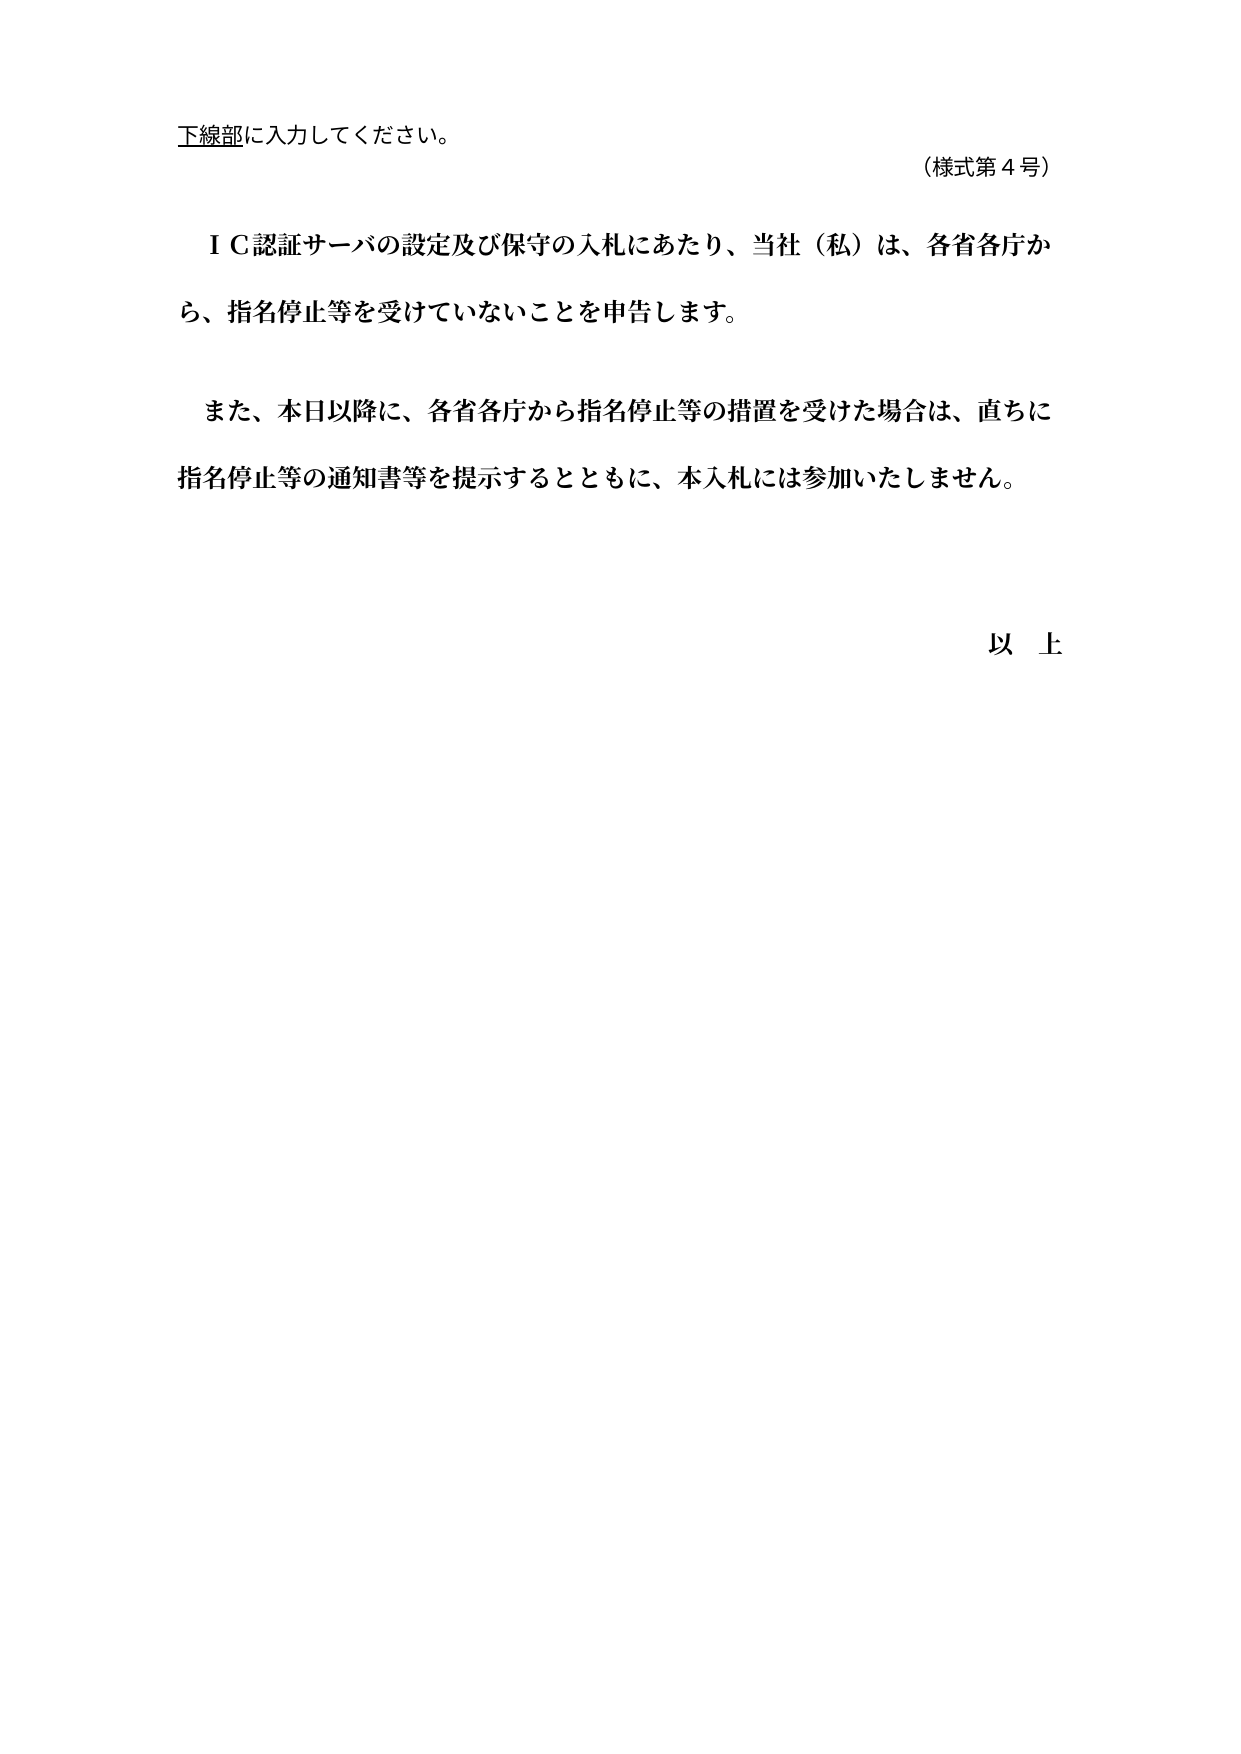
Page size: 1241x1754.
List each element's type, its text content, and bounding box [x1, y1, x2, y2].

text また、本日以降に、各省各庁から指名停止等の措置を受けた場合は、直ちに指名停止等の通知書等を提示するとともに、本入札には参加いたしません。 [177, 377, 1063, 509]
text ＩＣ認証サーバの設定及び保守の入札にあたり、当社（私）は、各省各庁から、指名停止等を受けていないことを申告します。 [177, 211, 1063, 343]
text 以 上 [177, 609, 1063, 676]
